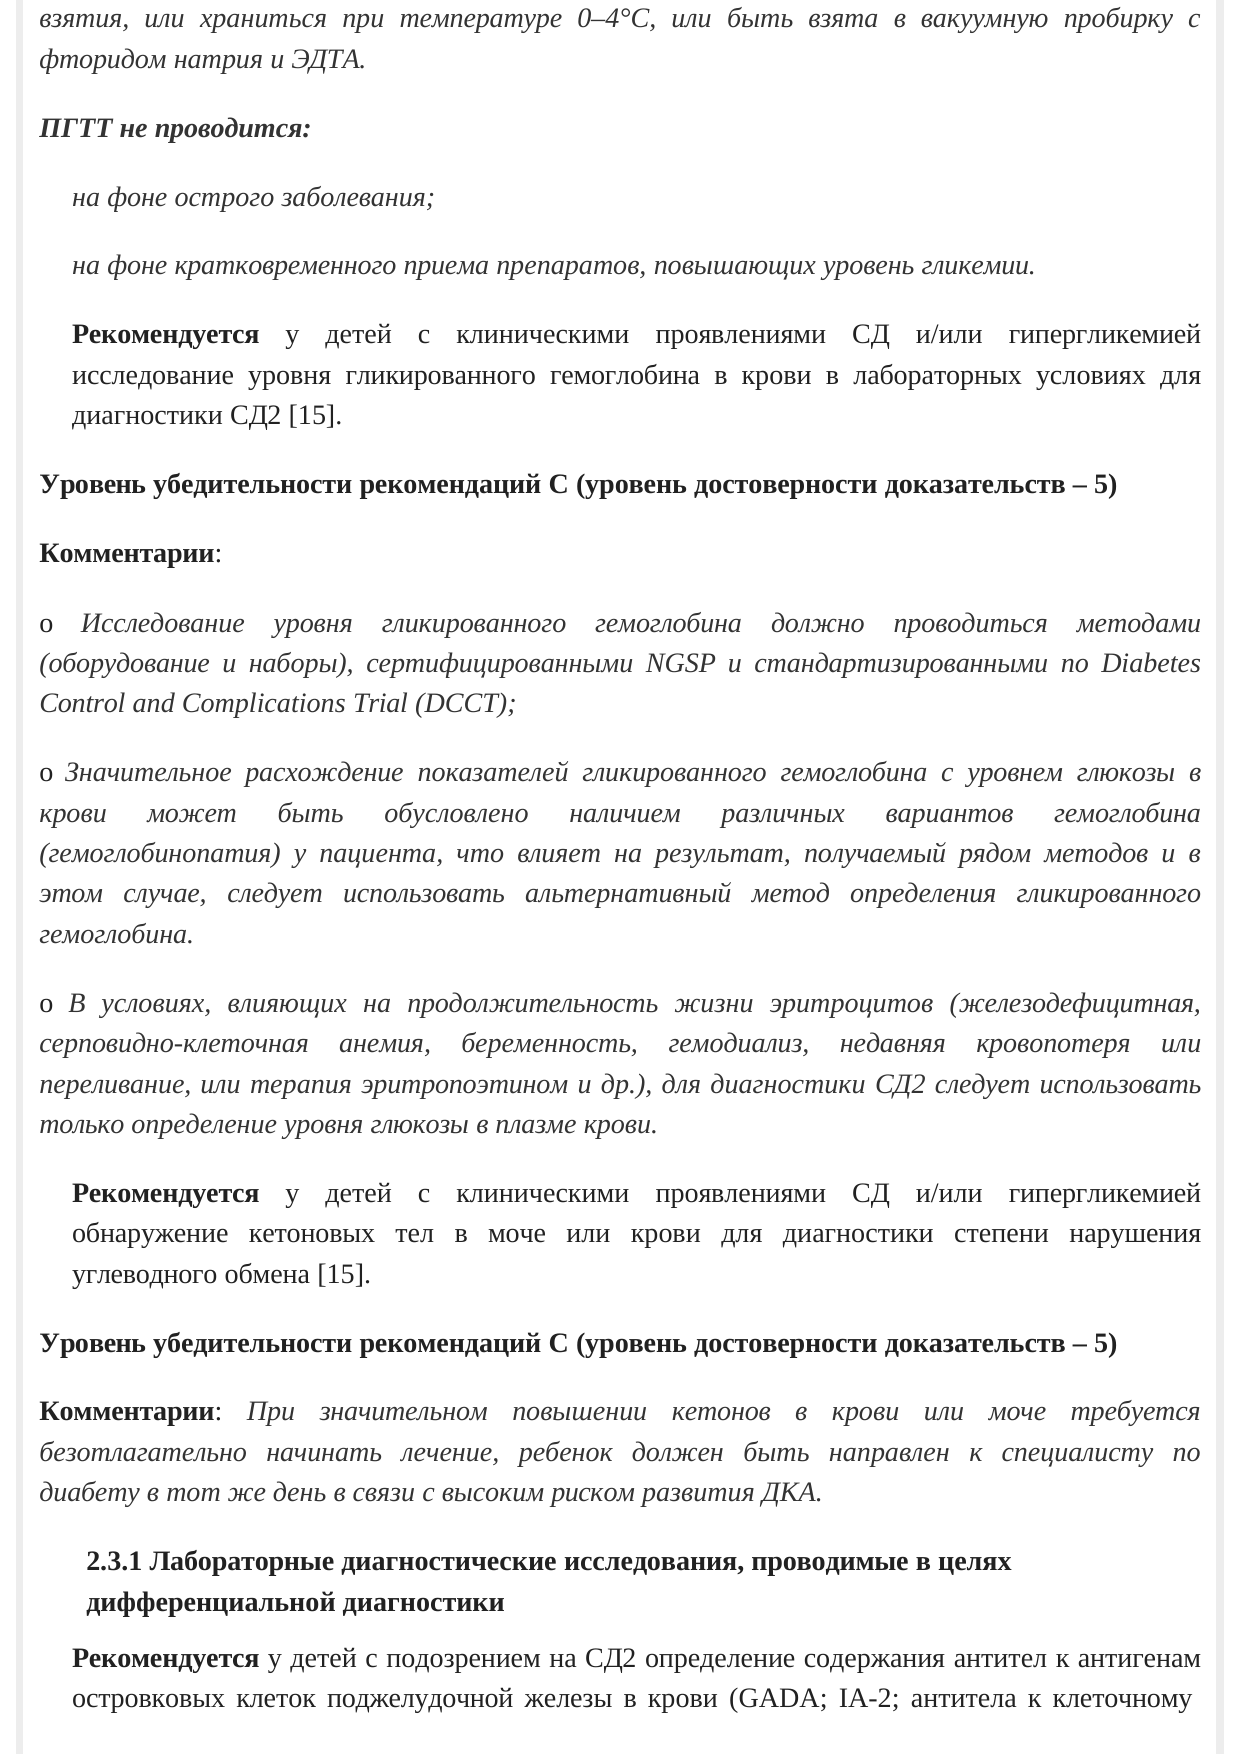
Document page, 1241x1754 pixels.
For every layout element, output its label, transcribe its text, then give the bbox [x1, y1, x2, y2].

list Исследование уровня гликированного гемоглобина должно проводиться методами (оборудование и наборы), сертифицированными NGSP и стандартизированными по Diabetes Control and Complications Trial (DCCT); [39, 606, 1201, 719]
text на фоне кратковременного приема препаратов, повышающих уровень гликемии. [72, 248, 1236, 281]
subtitle Уровень убедительности рекомендаций С (уровень достоверности доказательств – 5) Комментарии: [39, 467, 1201, 568]
list В условиях, влияющих на продолжительность жизни эритроцитов (железодефицитная, серповидно-клеточная анемия, беременность, гемодиализ, недавняя кровопотеря или переливание, или терапия эритропоэтином и др.), для диагностики СД2 следует использовать только определение уровня глюкозы в плазме крови. [39, 986, 1201, 1139]
text Комментарии: При значительном повышении кетонов в крови или моче требуется безотлагательно начинать лечение, ребенок должен быть направлен к специалисту по диабету в тот же день в связи с высоким риском развития ДКА. [39, 1394, 1201, 1508]
text взятия, или храниться при температуре 0–4°С, или быть взята в вакуумную пробирку с фторидом натрия и ЭДТА. [39, 1, 1201, 74]
text Рекомендуется у детей с клиническими проявлениями СД и/или гипергликемией исследование уровня гликированного гемоглобина в крови в лабораторных условиях для диагностики СД2 [15]. [72, 317, 1201, 431]
subtitle 2.3.1 Лабораторные диагностические исследования, проводимые в целях дифференциальной диагностики [86, 1544, 1201, 1617]
text Рекомендуется у детей с клиническими проявлениями СД и/или гипергликемией обнаружение кетоновых тел в моче или крови для диагностики степени нарушения углеводного обмена [15]. [72, 1176, 1201, 1289]
list Значительное расхождение показателей гликированного гемоглобина с уровнем глюкозы в крови может быть обусловлено наличием различных вариантов гемоглобина (гемоглобинопатия) у пациента, что влияет на результат, получаемый рядом методов и в этом случае, следует использовать альтернативный метод определения гликированного гемоглобина. [39, 755, 1201, 949]
subtitle ПГТТ не проводится: [39, 111, 1236, 143]
text Рекомендуется у детей с подозрением на СД2 определение содержания антител к антигенам островковых клеток поджелудочной железы в крови (GADA; IA-2; антитела к клеточному [72, 1641, 1201, 1714]
subtitle Уровень убедительности рекомендаций С (уровень достоверности доказательств – 5) [39, 1326, 1236, 1358]
text на фоне острого заболевания; [72, 179, 1236, 212]
